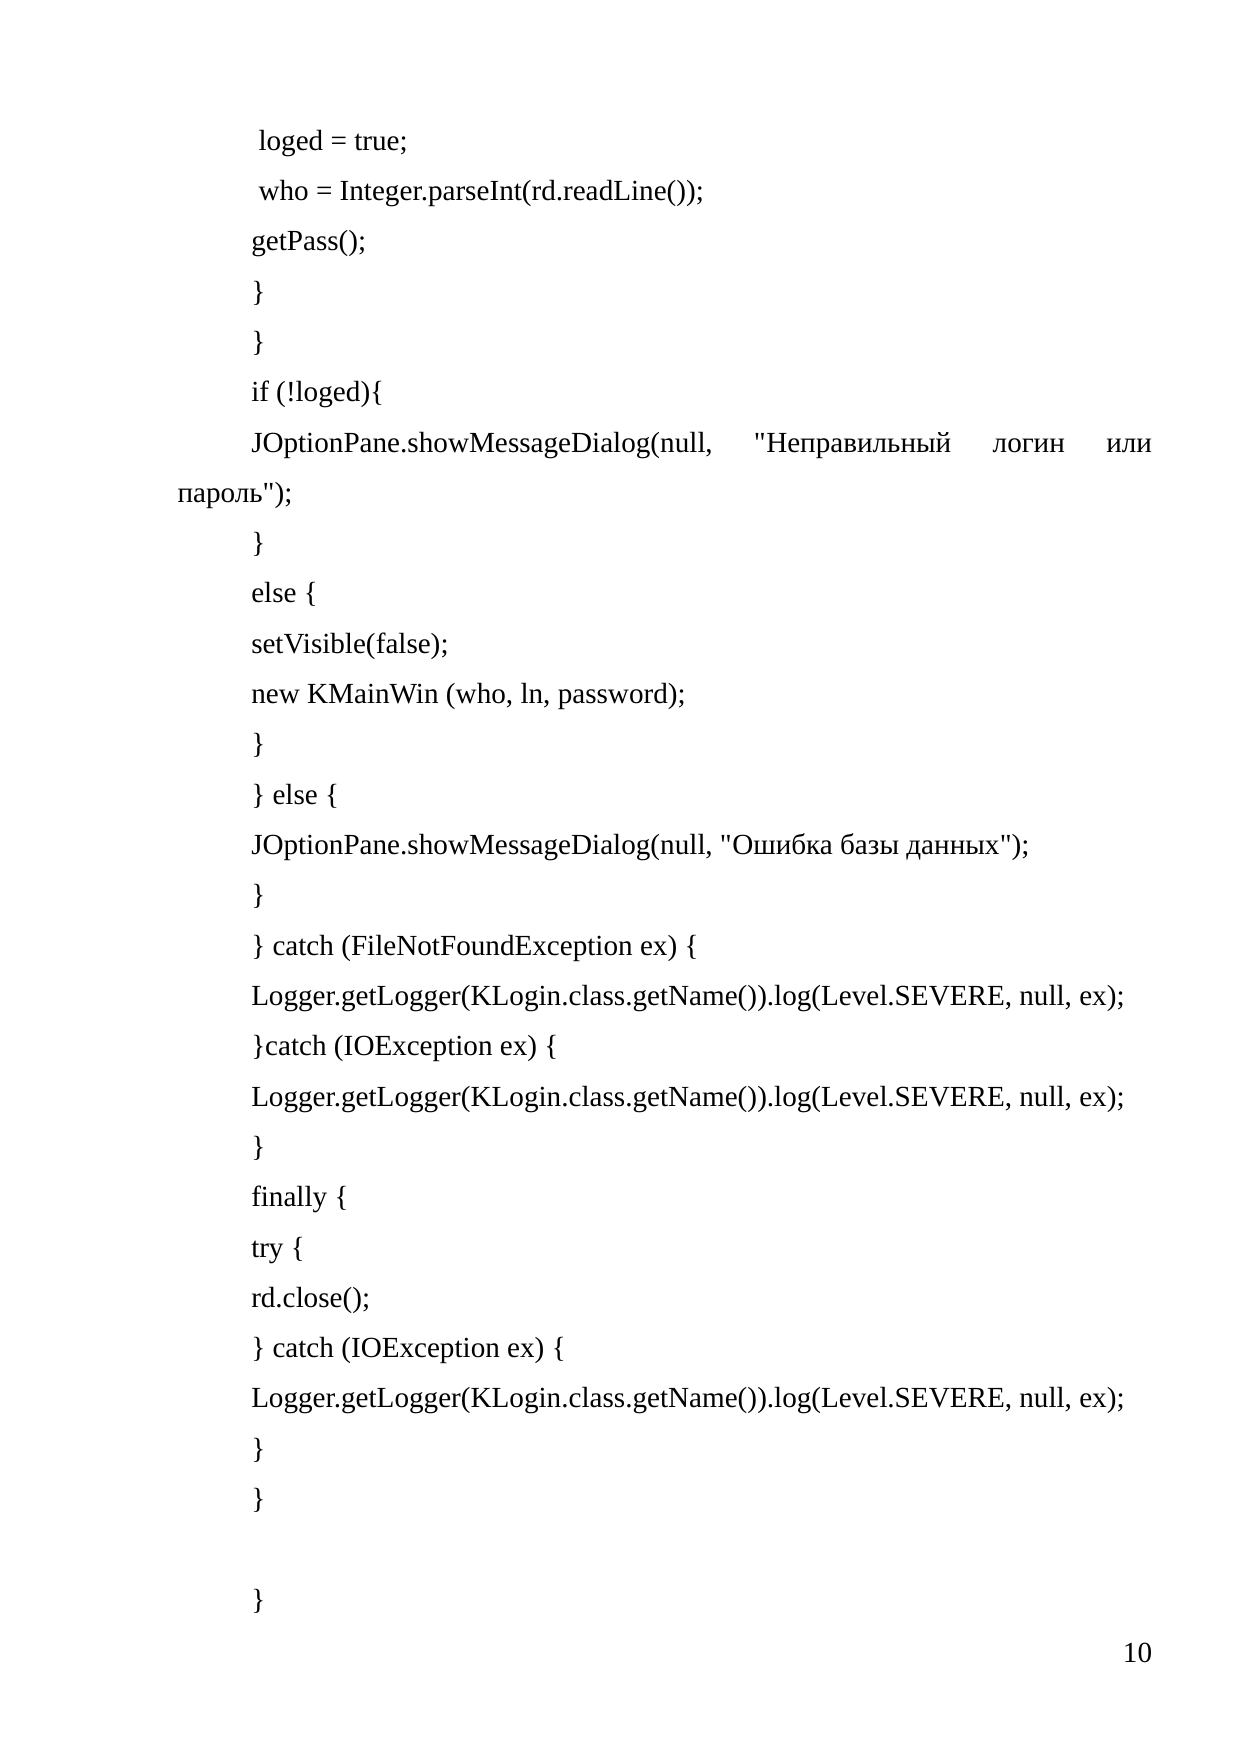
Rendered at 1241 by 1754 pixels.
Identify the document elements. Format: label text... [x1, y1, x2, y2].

text } [177, 1129, 1152, 1163]
text finally { [177, 1179, 1152, 1213]
text } [177, 1431, 1152, 1464]
text } catch (IOException ex) { [177, 1330, 1152, 1364]
text } [177, 525, 1152, 559]
text JOptionPane.showMessageDialog(null, "Ошибка базы данных"); [177, 827, 1152, 861]
text } [177, 1481, 1152, 1515]
text if (!loged){ [177, 374, 1152, 408]
text Logger.getLogger(KLogin.class.getName()).log(Level.SEVERE, null, ex); [177, 1381, 1152, 1414]
text new KMainWin (who, ln, password); [177, 676, 1152, 710]
text who = Integer.parseInt(rd.readLine()); [177, 173, 1152, 207]
text } [177, 727, 1152, 760]
text } [177, 1582, 1152, 1615]
text getPass(); [177, 223, 1152, 257]
text loged = true; [177, 123, 1152, 156]
text Logger.getLogger(KLogin.class.getName()).log(Level.SEVERE, null, ex); [177, 1079, 1152, 1112]
text JOptionPane.showMessageDialog(null, "Неправильный логин или пароль"); [177, 425, 1152, 508]
text } else { [177, 777, 1152, 810]
text } catch (FileNotFoundException ex) { [177, 928, 1152, 961]
text }catch (IOException ex) { [177, 1028, 1152, 1062]
text Logger.getLogger(KLogin.class.getName()).log(Level.SEVERE, null, ex); [177, 978, 1152, 1012]
text setVisible(false); [177, 626, 1152, 659]
text } [177, 877, 1152, 911]
text try { [177, 1230, 1152, 1263]
text } [177, 274, 1152, 307]
text } [177, 324, 1152, 358]
text rd.close(); [177, 1280, 1152, 1313]
text else { [177, 576, 1152, 609]
